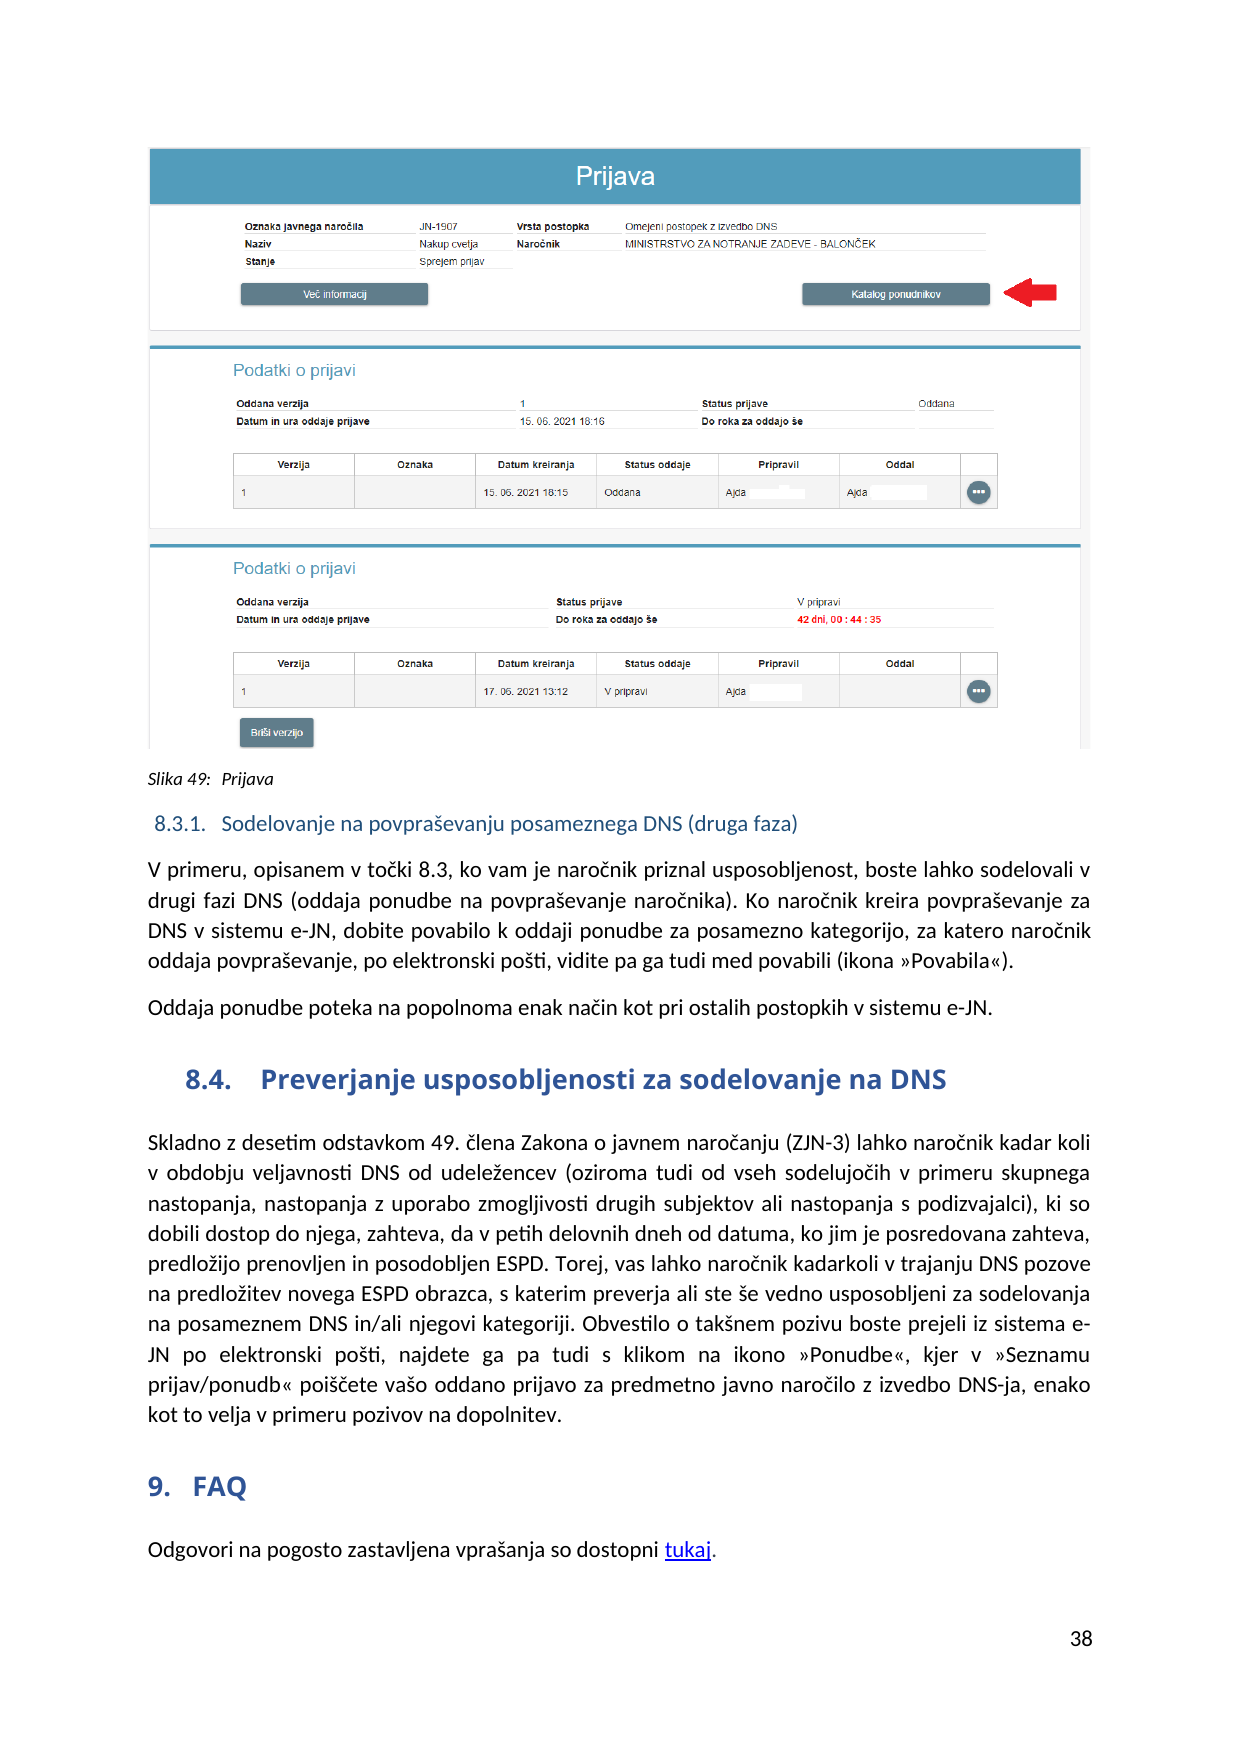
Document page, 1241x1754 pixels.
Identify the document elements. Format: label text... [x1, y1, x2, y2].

picture [147, 147, 1091, 749]
subtitle Sodelovanje na povpraševanju posameznega DNS (druga faza) [154, 809, 1093, 837]
text V primeru, opisanem v točki 8.3, ko vam je naročnik priznal usposobljenost, boste lahko sodelovali v drugi fazi DNS (oddaja ponudbe na povpraševanje naročnika). Ko naročnik kreira povpraševanje za DNS v sistemu e-JN, dobite povabilo k oddaji ponudbe za posamezno kategorijo, za katero naročnik oddaja povpraševanje, po elektronski pošti, vidite pa ga tudi med povabili (ikona »Povabila«). [148, 856, 1093, 974]
subtitle Preverjanje usposobljenosti za sodelovanje na DNS [185, 1061, 1093, 1098]
text Oddaja ponudbe poteka na popolnoma enak način kot pri ostalih postopkih v sistemu e-JN. [148, 993, 1093, 1021]
text Odgovori na pogosto zastavljena vprašanja so dostopni tukaj. [148, 1535, 1093, 1563]
subtitle FAQ [148, 1468, 1093, 1505]
list Prijava [148, 767, 1093, 790]
text Skladno z desetim odstavkom 49. člena Zakona o javnem naročanju (ZJN-3) lahko naročnik kadar koli v obdobju veljavnosti DNS od udeležencev (oziroma tudi od vseh sodelujočih v primeru skupnega nastopanja, nastopanja z uporabo zmogljivosti drugih subjektov ali nastopanja s podizvajalci), ki so dobili dostop do njega, zahteva, da v petih delovnih dneh od datuma, ko jim je posredovana zahteva, predložijo prenovljen in posodobljen ESPD. Torej, vas lahko naročnik kadarkoli v trajanju DNS pozove na predložitev novega ESPD obrazca, s katerim preverja ali ste še vedno usposobljeni za sodelovanja na posameznem DNS in/ali njegovi kategoriji. Obvestilo o takšnem pozivu boste prejeli iz sistema e-JN po elektronski pošti, najdete ga pa tudi s klikom na ikono »Ponudbe«, kjer v »Seznamu prijav/ponudb« poiščete vašo oddano prijavo za predmetno javno naročilo z izvedbo DNS-ja, enako kot to velja v primeru pozivov na dopolnitev. [148, 1128, 1093, 1428]
